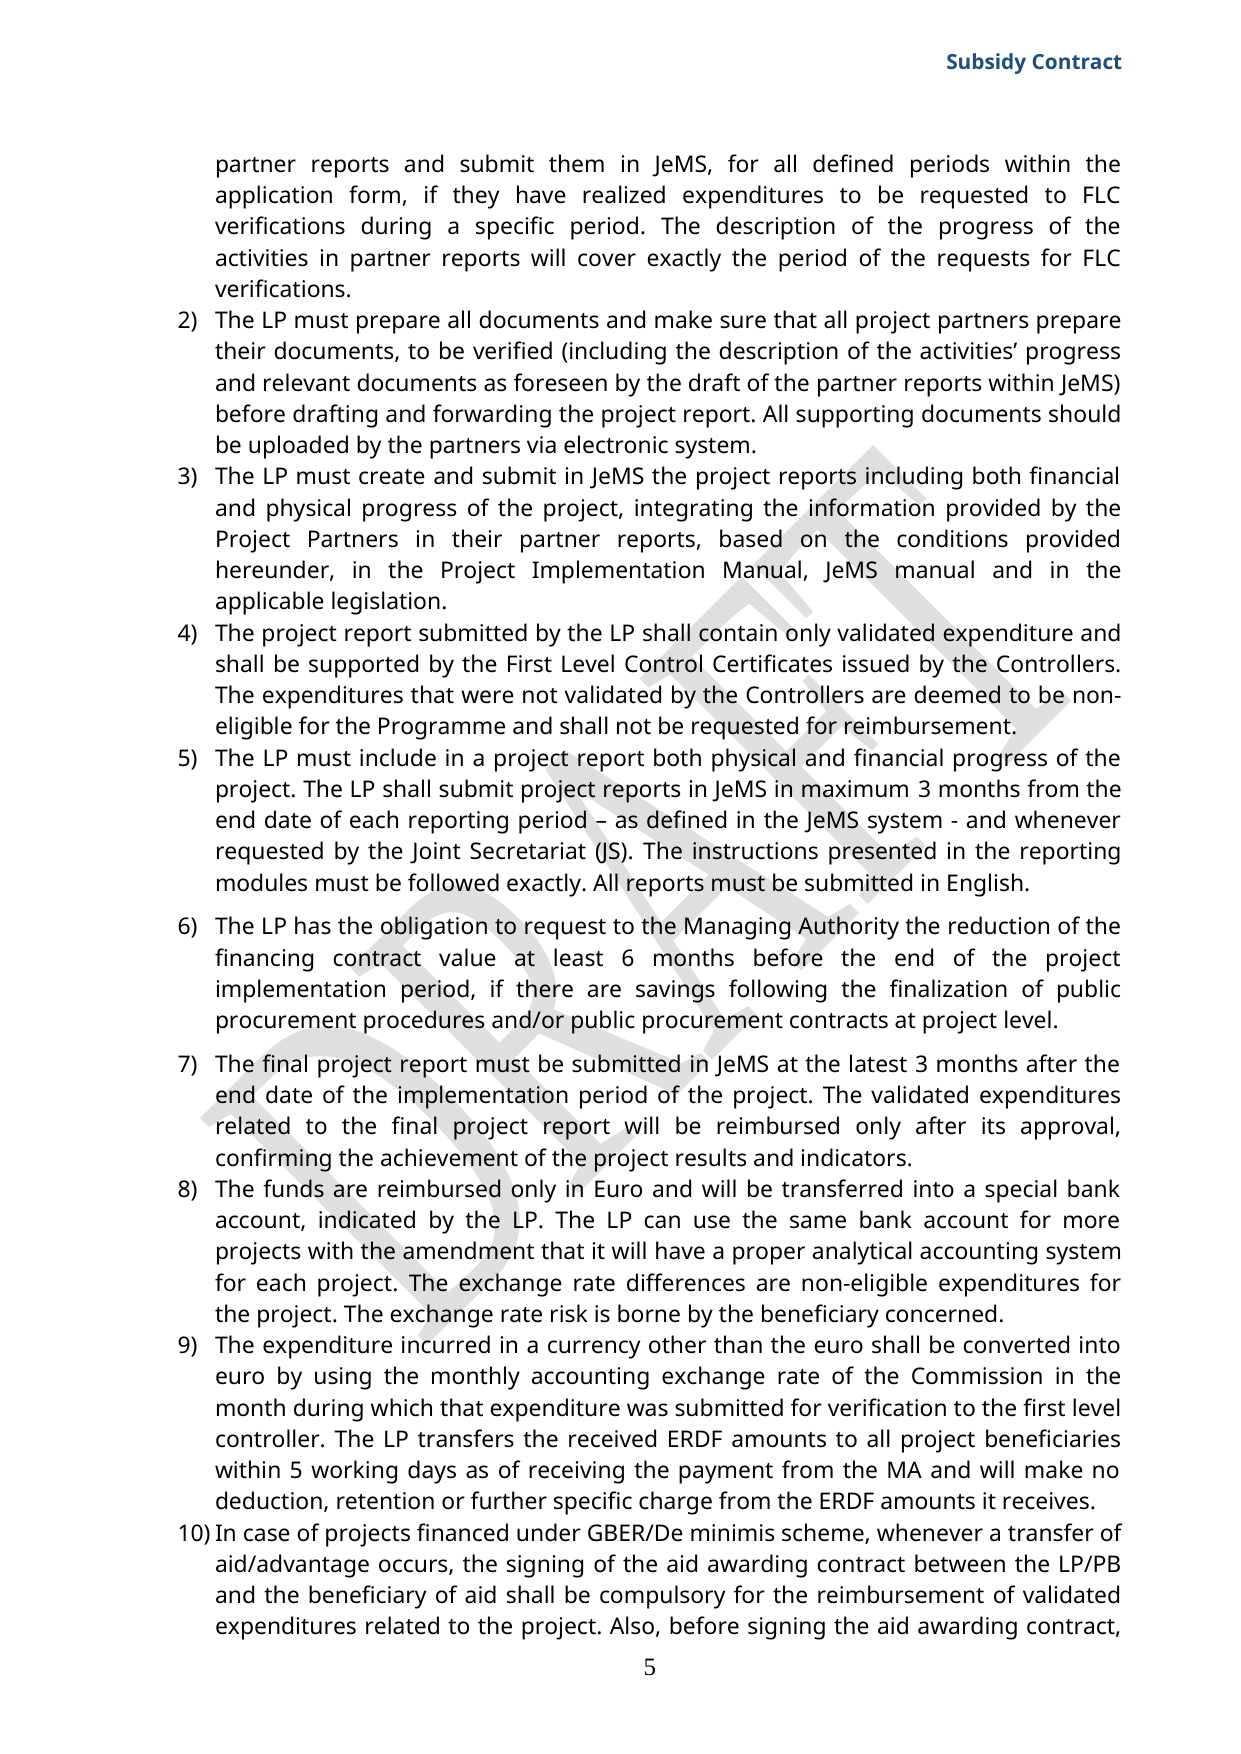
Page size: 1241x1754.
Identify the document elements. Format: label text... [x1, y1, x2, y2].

list The final project report must be submitted in JeMS at the latest 3 months after the end date of the implementation period of the project. The validated expenditures related to the final project report will be reimbursed only after its approval, confirming the achievement of the project results and indicators. [177, 1048, 1122, 1173]
list The expenditure incurred in a currency other than the euro shall be converted into euro by using the monthly accounting exchange rate of the Commission in the month during which that expenditure was submitted for verification to the first level controller. The LP transfers the received ERDF amounts to all project beneficiaries within 5 working days as of receiving the payment from the MA and will make no deduction, retention or further specific charge from the ERDF amounts it receives. [177, 1329, 1122, 1516]
list The LP has the obligation to request to the Managing Authority the reduction of the financing contract value at least 6 months before the end of the project implementation period, if there are savings following the finalization of public procurement procedures and/or public procurement contracts at project level. [177, 910, 1122, 1035]
list The LP must create and submit in JeMS the project reports including both financial and physical progress of the project, integrating the information provided by the Project Partners in their partner reports, based on the conditions provided hereunder, in the Project Implementation Manual, JeMS manual and in the applicable legislation. [177, 460, 1122, 616]
list The LP must include in a project report both physical and financial progress of the project. The LP shall submit project reports in JeMS in maximum 3 months from the end date of each reporting period – as defined in the JeMS system - and whenever requested by the Joint Secretariat (JS). The instructions presented in the reporting modules must be followed exactly. All reports must be submitted in English. [177, 741, 1122, 898]
list The project report submitted by the LP shall contain only validated expenditure and shall be supported by the First Level Control Certificates issued by the Controllers. The expenditures that were not validated by the Controllers are deemed to be non-eligible for the Programme and shall not be requested for reimbursement. [177, 616, 1122, 741]
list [177, 148, 1122, 304]
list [177, 1516, 1122, 1641]
list The LP must prepare all documents and make sure that all project partners prepare their documents, to be verified (including the description of the activities’ progress and relevant documents as foreseen by the draft of the partner reports within JeMS) before drafting and forwarding the project report. All supporting documents should be uploaded by the partners via electronic system. [177, 304, 1122, 460]
list The funds are reimbursed only in Euro and will be transferred into a special bank account, indicated by the LP. The LP can use the same bank account for more projects with the amendment that it will have a proper analytical accounting system for each project. The exchange rate differences are non-eligible expenditures for the project. The exchange rate risk is borne by the beneficiary concerned. [177, 1173, 1122, 1329]
